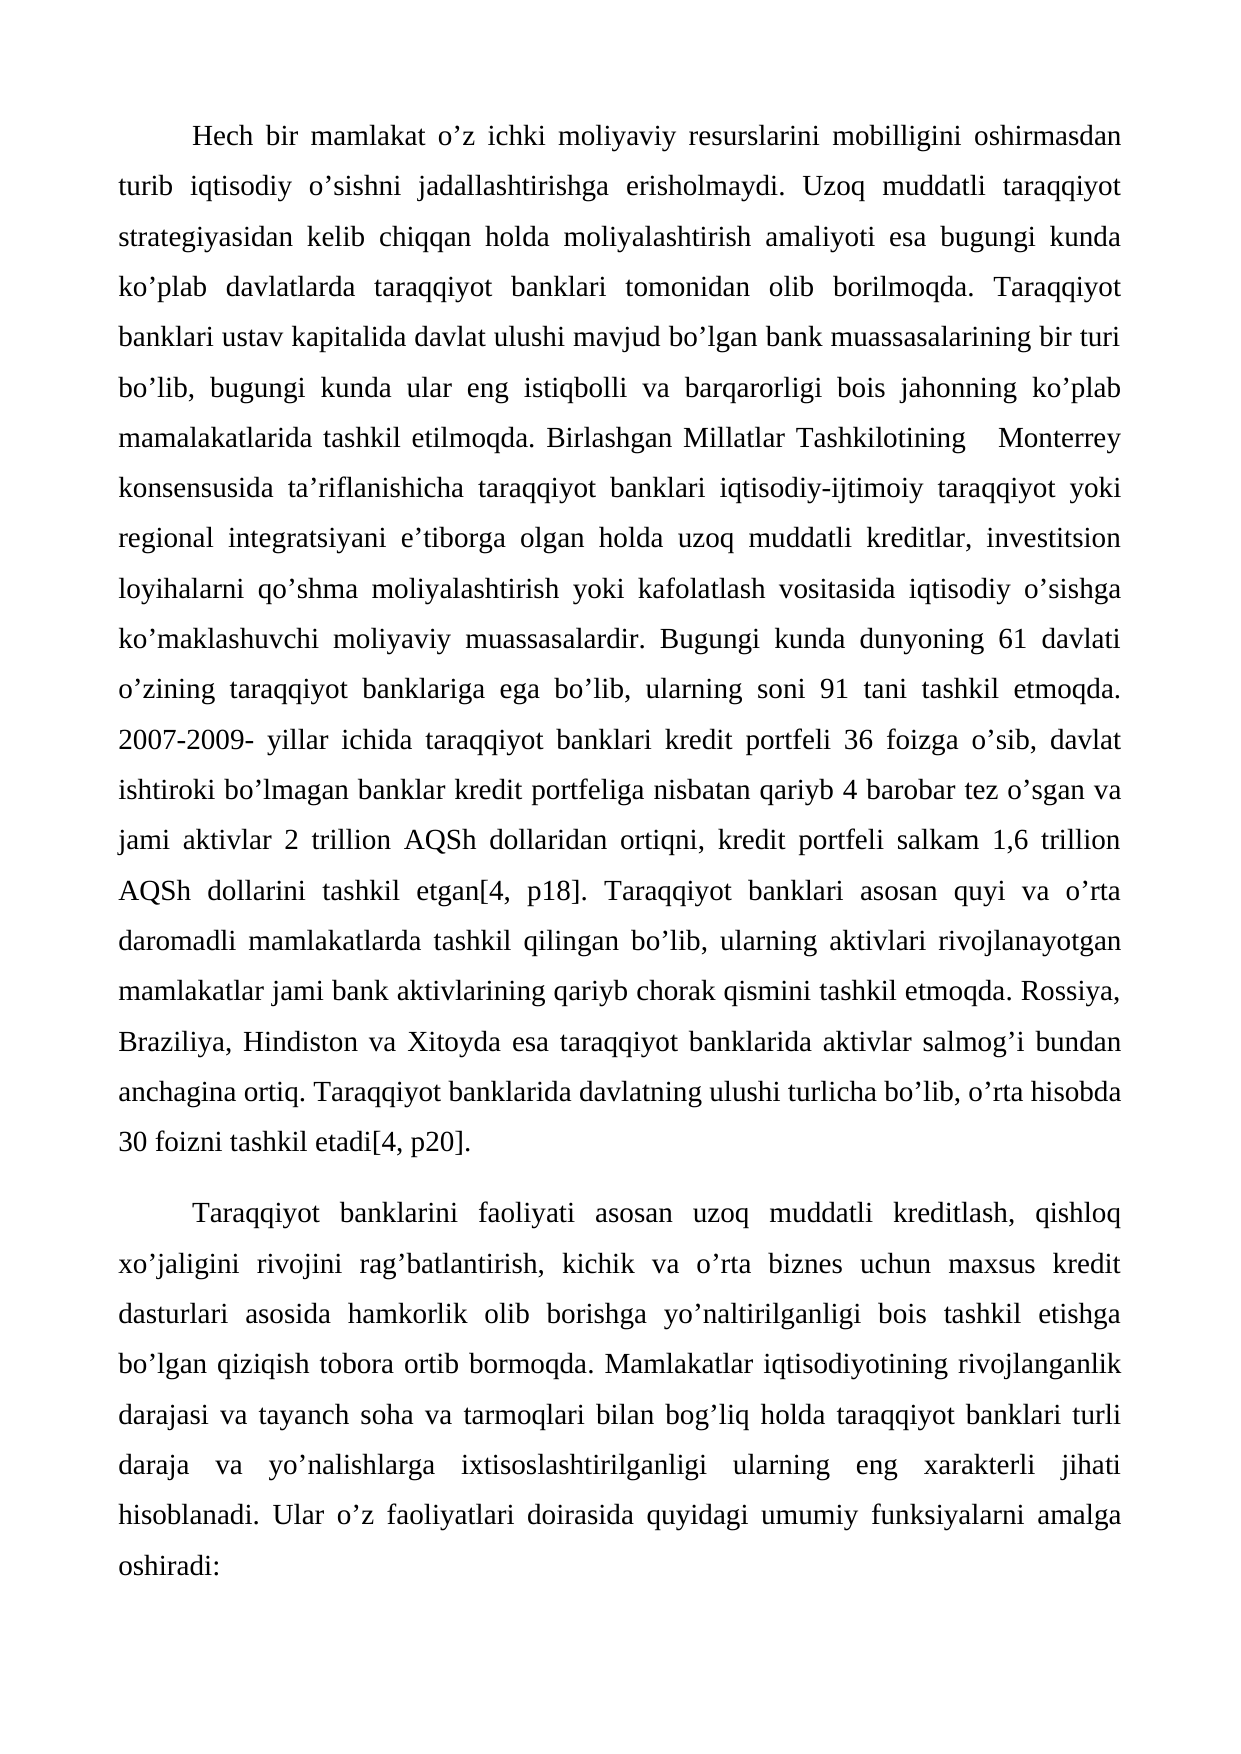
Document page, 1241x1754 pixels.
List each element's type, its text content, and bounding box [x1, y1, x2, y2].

text Hech bir mamlakat o’z ichki moliyaviy resurslarini mobilligini oshirmasdan turib iqtisodiy o’sishni jadallashtirishga erisholmaydi. Uzoq muddatli taraqqiyot strategiyasidan kelib chiqqan holda moliyalashtirish amaliyoti esa bugungi kunda ko’plab davlatlarda taraqqiyot banklari tomonidan olib borilmoqda. Taraqqiyot banklari ustav kapitalida davlat ulushi mavjud bo’lgan bank muassasalarining bir turi bo’lib, bugungi kunda ular eng istiqbolli va barqarorligi bois jahonning ko’plab mamalakatlarida tashkil etilmoqda. Birlashgan Millatlar Tashkilotining konsensusida ta’riflanishicha taraqqiyot banklari iqtisodiy-ijtimoiy taraqqiyot yoki regional integratsiyani e’tiborga olgan holda uzoq muddatli kreditlar, investitsion loyihalarni qo’shma moliyalashtirish yoki kafolatlash vositasida iqtisodiy o’sishga ko’maklashuvchi moliyaviy muassasalardir. Bugungi kunda dunyoning 61 davlati o’zining taraqqiyot banklariga ega bo’lib, ularning soni 91 tani tashkil etmoqda. 2007-2009- yillar ichida taraqqiyot banklari kredit portfeli 36 foizga o’sib, davlat ishtiroki bo’lmagan banklar kredit portfeliga nisbatan qariyb 4 barobar tez o’sgan va jami aktivlar 2 trillion AQSh dollaridan ortiqni, kredit portfeli salkam 1,6 trillion AQSh dollarini tashkil etgan[4, p18]. Taraqqiyot banklari asosan quyi va o’rta daromadli mamlakatlarda tashkil qilingan bo’lib, ularning aktivlari rivojlanayotgan mamlakatlar jami bank aktivlarining qariyb chorak qismini tashkil etmoqda. Rossiya, Braziliya, Hindiston va Xitoyda esa taraqqiyot banklarida aktivlar salmog’i bundan anchagina ortiq. Taraqqiyot banklarida davlatning ulushi turlicha bo’lib, o’rta hisobda 30 foizni tashkil etadi[4, p20]. [118, 118, 1122, 1158]
text Taraqqiyot banklarini faoliyati asosan uzoq muddatli kreditlash, qishloq xo’jaligini rivojini rag’batlantirish, kichik va o’rta biznes uchun maxsus kredit dasturlari asosida hamkorlik olib borishga yo’naltirilganligi bois tashkil etishga bo’lgan qiziqish tobora ortib bormoqda. Mamlakatlar iqtisodiyotining rivojlanganlik darajasi va tayanch soha va tarmoqlari bilan bog’liq holda taraqqiyot banklari turli daraja va yo’nalishlarga ixtisoslashtirilganligi ularning eng xarakterli jihati hisoblanadi. Ular o’z faoliyatlari doirasida quyidagi umumiy funksiyalarni amalga oshiradi: [118, 1196, 1122, 1581]
